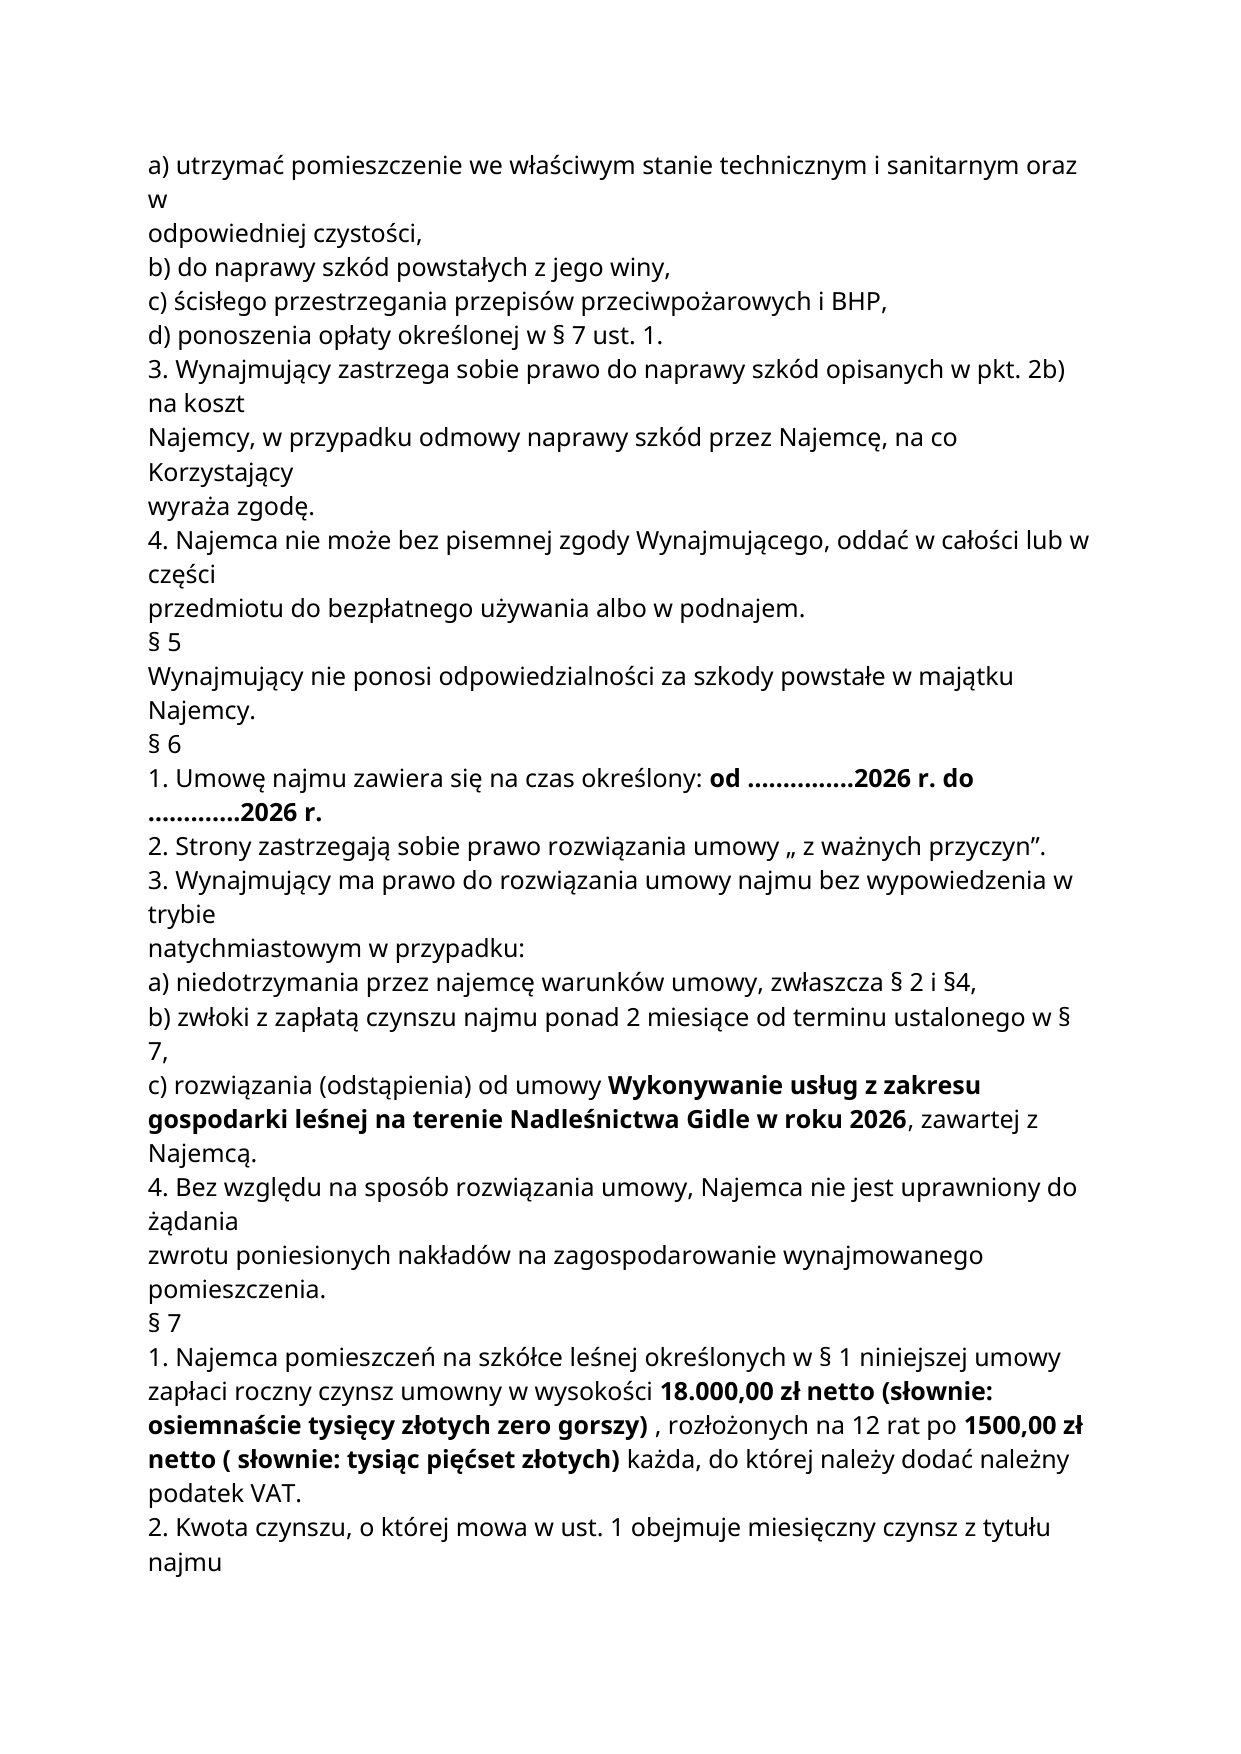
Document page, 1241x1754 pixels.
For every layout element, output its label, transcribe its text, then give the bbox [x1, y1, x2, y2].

text c) rozwiązania (odstąpienia) od umowy Wykonywanie usług z zakresu gospodarki leśnej na terenie Nadleśnictwa Gidle w roku 2026, zawartej z Najemcą. [148, 1067, 1093, 1169]
text § 6 [148, 727, 1093, 761]
text d) ponoszenia opłaty określonej w § 7 ust. 1. [148, 318, 1093, 352]
text b) do naprawy szkód powstałych z jego winy, [148, 250, 1093, 284]
text 1. Najemca pomieszczeń na szkółce leśnej określonych w § 1 niniejszej umowy zapłaci roczny czynsz umowny w wysokości 18.000,00 zł netto (słownie: osiemnaście tysięcy złotych zero gorszy) , rozłożonych na 12 rat po 1500,00 zł netto ( słownie: tysiąc pięćset złotych) każda, do której należy dodać należny podatek VAT. [148, 1340, 1093, 1510]
text 2. Kwota czynszu, o której mowa w ust. 1 obejmuje miesięczny czynsz z tytułu najmu [148, 1510, 1093, 1578]
text 4. Najemca nie może bez pisemnej zgody Wynajmującego, oddać w całości lub w części [148, 522, 1093, 590]
text natychmiastowym w przypadku: [148, 931, 1093, 965]
text przedmiotu do bezpłatnego używania albo w podnajem. [148, 590, 1093, 624]
text c) ścisłego przestrzegania przepisów przeciwpożarowych i BHP, [148, 284, 1093, 318]
text 4. Bez względu na sposób rozwiązania umowy, Najemca nie jest uprawniony do żądania [148, 1169, 1093, 1238]
text b) zwłoki z zapłatą czynszu najmu ponad 2 miesiące od terminu ustalonego w § 7, [148, 999, 1093, 1067]
text a) niedotrzymania przez najemcę warunków umowy, zwłaszcza § 2 i §4, [148, 965, 1093, 999]
text 3. Wynajmujący zastrzega sobie prawo do naprawy szkód opisanych w pkt. 2b) na koszt [148, 352, 1093, 420]
text a) utrzymać pomieszczenie we właściwym stanie technicznym i sanitarnym oraz w [148, 148, 1093, 216]
text wyraża zgodę. [148, 488, 1093, 522]
text odpowiedniej czystości, [148, 216, 1093, 250]
text Najemcy, w przypadku odmowy naprawy szkód przez Najemcę, na co Korzystający [148, 420, 1093, 488]
text § 7 [148, 1306, 1093, 1340]
text 2. Strony zastrzegają sobie prawo rozwiązania umowy „ z ważnych przyczyn”. [148, 829, 1093, 863]
text Wynajmujący nie ponosi odpowiedzialności za szkody powstałe w majątku Najemcy. [148, 658, 1093, 727]
text 3. Wynajmujący ma prawo do rozwiązania umowy najmu bez wypowiedzenia w trybie [148, 863, 1093, 931]
text § 5 [148, 624, 1093, 658]
text zwrotu poniesionych nakładów na zagospodarowanie wynajmowanego pomieszczenia. [148, 1238, 1093, 1306]
text 1. Umowę najmu zawiera się na czas określony: od …….........2026 r. do ………….2026 r. [148, 761, 1093, 829]
